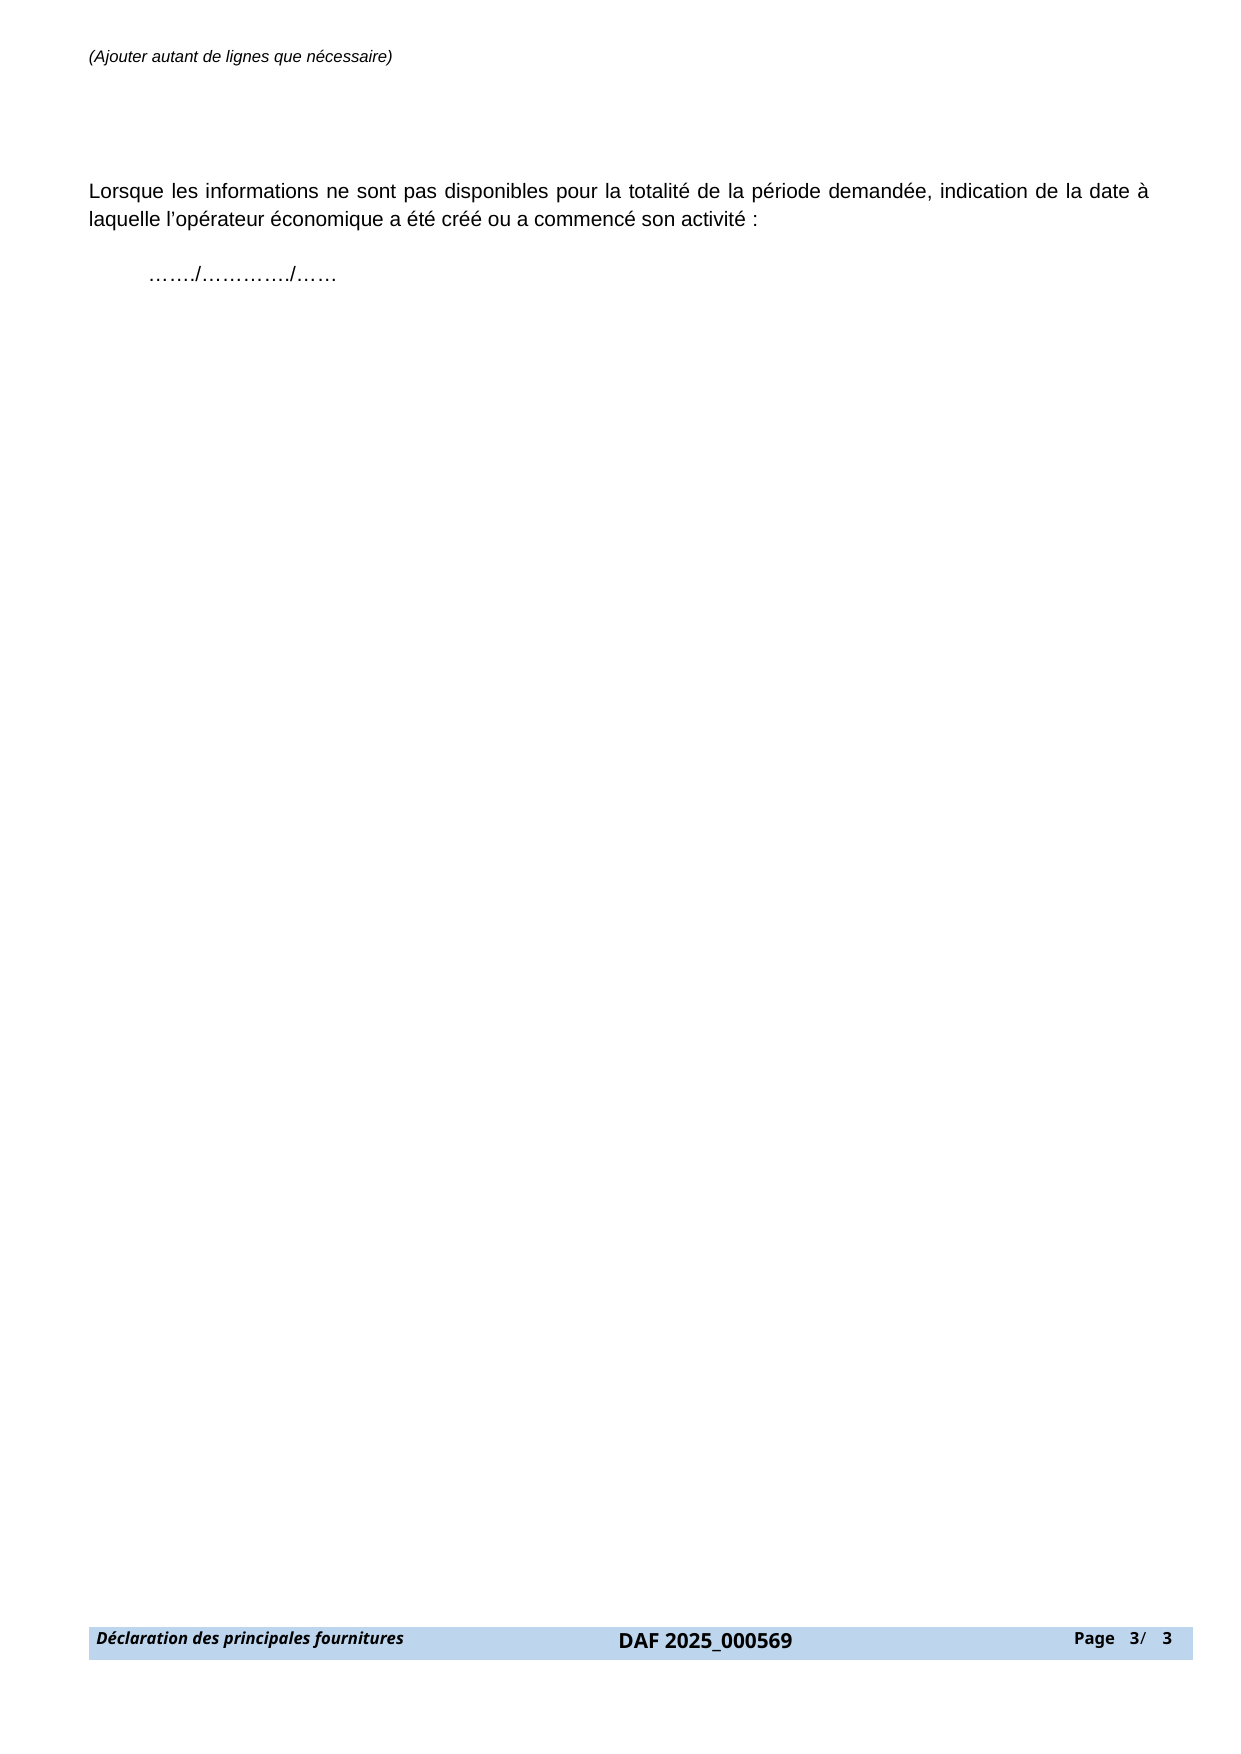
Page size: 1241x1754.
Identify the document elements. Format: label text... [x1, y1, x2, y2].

text ……./…………./…… [148, 262, 1152, 286]
text Lorsque les informations ne sont pas disponibles pour la totalité de la période demandée, indication de la date à laquelle l’opérateur économique a été créé ou a commencé son activité : [89, 179, 1152, 231]
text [89, 47, 1152, 66]
